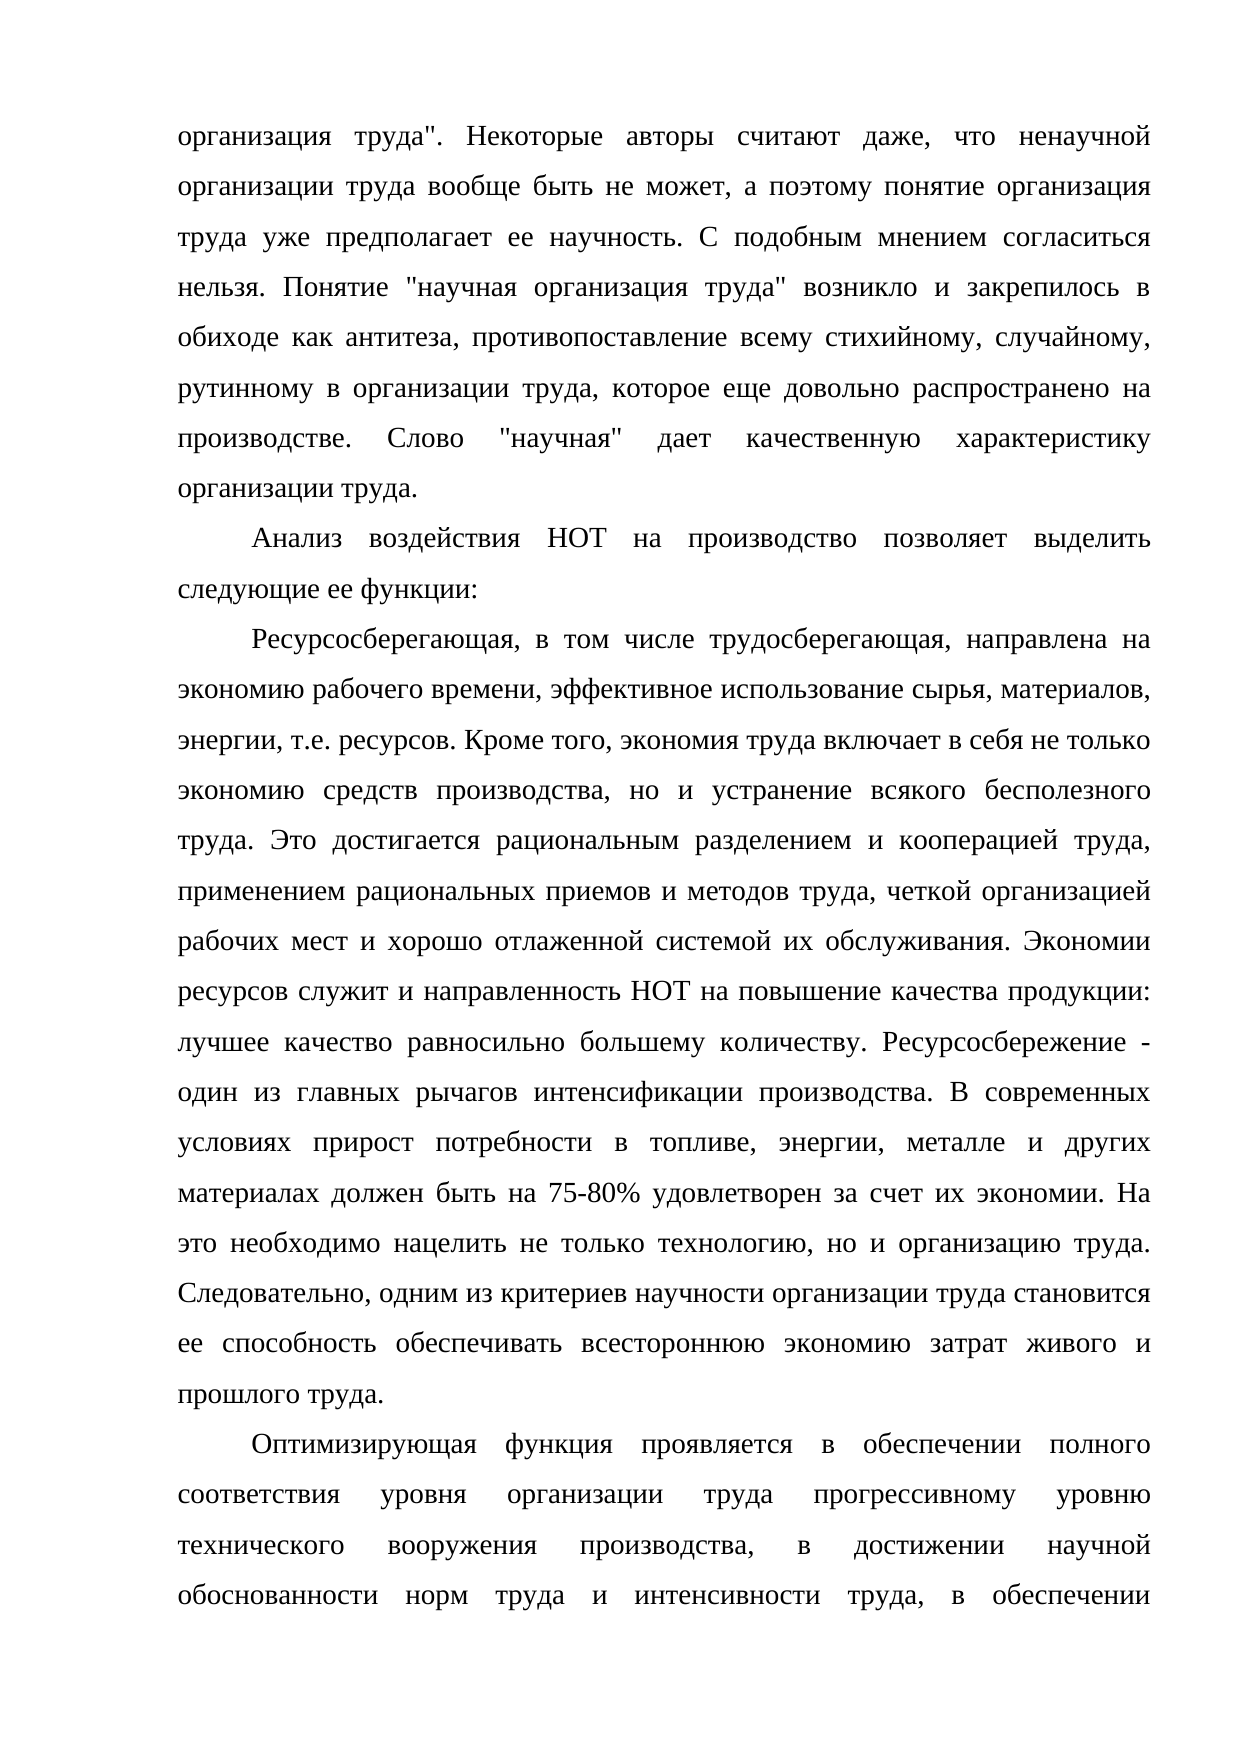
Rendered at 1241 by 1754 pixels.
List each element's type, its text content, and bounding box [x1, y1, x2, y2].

text Анализ воздействия НОТ на производство позволяет выделить следующие ее функции: [177, 521, 1152, 604]
text Ресурсосберегающая, в том числе трудосберегающая, направлена на экономию рабочего времени, эффективное использование сырья, материалов, энергии, т.е. ресурсов. Кроме того, экономия труда включает в себя не только экономию средств производства, но и устранение всякого бесполезного труда. Это достигается рациональным разделением и кооперацией труда, применением рациональных приемов и методов труда, четкой организацией рабочих мест и хорошо отлаженной системой их обслуживания. Экономии ресурсов служит и направленность НОТ на повышение качества продукции: лучшее качество равносильно большему количеству. Ресурсосбережение - один из главных рычагов интенсификации производства. В современных условиях прирост потребности в топливе, энергии, металле и других материалах должен быть на 75-80% удовлетворен за счет их экономии. На это необходимо нацелить не только технологию, но и организацию труда. Следовательно, одним из критериев научности организации труда становится ее способность обеспечивать всестороннюю экономию затрат живого и прошлого труда. [177, 621, 1152, 1409]
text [177, 118, 1152, 504]
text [177, 1426, 1152, 1611]
